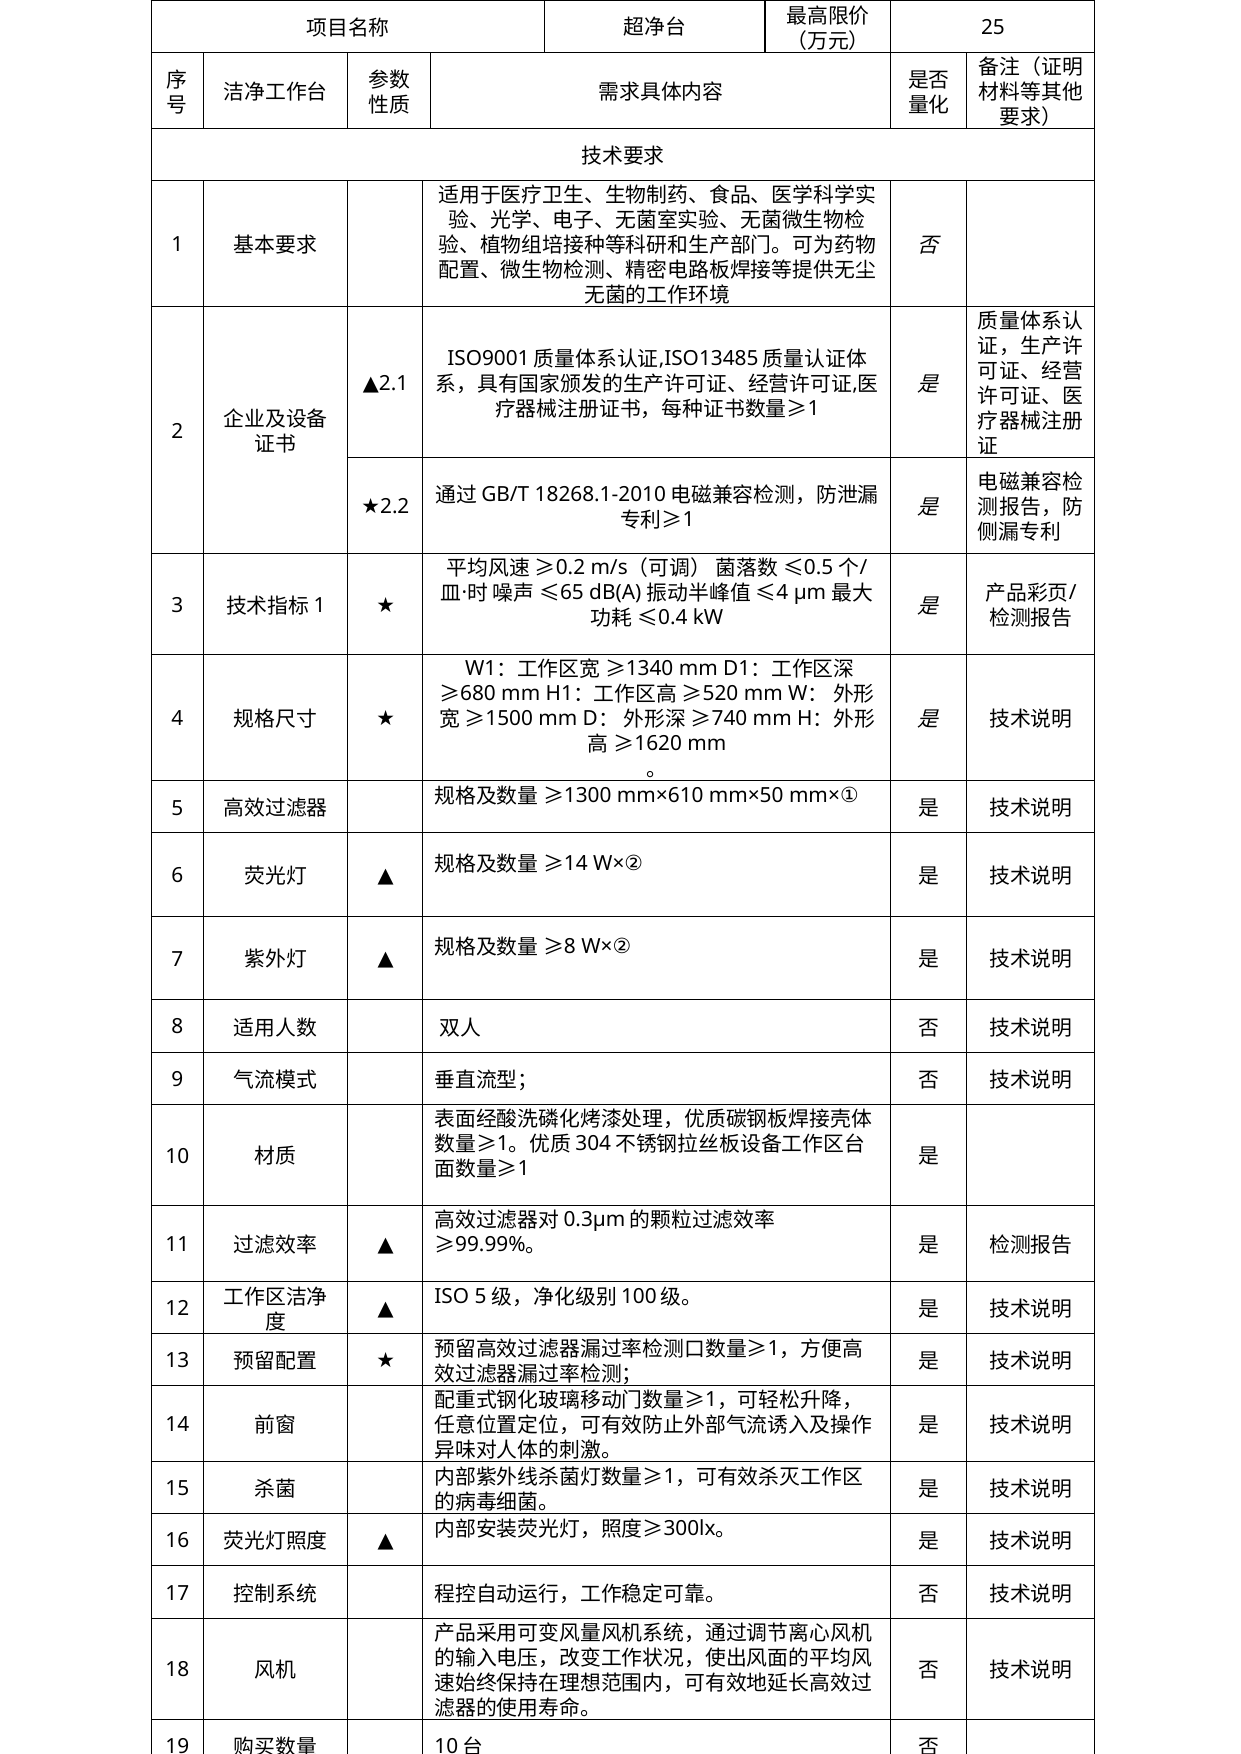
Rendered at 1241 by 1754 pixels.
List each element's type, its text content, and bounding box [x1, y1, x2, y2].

table_cell 是 [891, 554, 966, 654]
table_cell 工作区洁净度 [204, 1282, 347, 1333]
table_cell 1 [152, 181, 203, 306]
table_cell 高效过滤器 [204, 781, 347, 832]
table_cell ★ [348, 554, 422, 654]
table_cell 技术说明 [967, 655, 1094, 780]
table_cell 平均风速 ≥0.2 m/s（可调） 菌落数 ≤0.5 个/皿·时 噪声 ≤65 dB(A) 振动半峰值 ≤4 μm 最大功耗 ≤0.4 kW [423, 554, 890, 654]
table_cell [348, 1053, 422, 1104]
table_cell 是 [891, 1462, 966, 1513]
table_header 25 [891, 1, 1094, 52]
table_cell 内部紫外线杀菌灯数量≥1，可有效杀灭工作区的病毒细菌。 [423, 1462, 890, 1513]
table_cell 是 [891, 655, 966, 780]
table_cell ▲ [348, 1282, 422, 1333]
table_cell [348, 781, 422, 832]
table_header 项目名称 [152, 1, 544, 52]
table_cell 否 [891, 181, 966, 306]
table_cell 风机 [204, 1619, 347, 1718]
table_cell ▲ [348, 1206, 422, 1281]
table_cell 紫外灯 [204, 917, 347, 999]
table_cell 是 [891, 781, 966, 832]
table_cell 技术说明 [967, 1514, 1094, 1565]
table_cell 双人 [423, 1000, 890, 1052]
table_cell 企业及设备证书 [204, 307, 347, 553]
table_cell ★ [348, 1334, 422, 1385]
table_cell 17 [152, 1566, 203, 1617]
table_cell 程控自动运行，工作稳定可靠。 [423, 1566, 890, 1617]
table_cell 是 [891, 1386, 966, 1461]
table_cell 杀菌 [204, 1462, 347, 1513]
table_cell 6 [152, 833, 203, 916]
table_cell ▲2.1 [348, 307, 422, 457]
table_cell 9 [152, 1053, 203, 1104]
table_cell [348, 1619, 422, 1718]
table_cell 洁净工作台 [204, 53, 347, 128]
table_cell ★ [348, 655, 422, 780]
table_cell 规格及数量 ≥8 W×② [423, 917, 890, 999]
table_cell 否 [891, 1566, 966, 1617]
table_cell 表面经酸洗磷化烤漆处理，优质碳钢板焊接壳体数量≥1。优质304不锈钢拉丝板设备工作区台面数量≥1 [423, 1105, 890, 1205]
table_cell 是 [891, 458, 966, 553]
table_cell 7 [152, 917, 203, 999]
table_cell [348, 1386, 422, 1461]
table_cell 产品采用可变风量风机系统，通过调节离心风机的输入电压，改变工作状况，使出风面的平均风速始终保持在理想范围内，可有效地延长高效过滤器的使用寿命。 [423, 1619, 890, 1718]
table_cell [348, 1105, 422, 1205]
table_cell 产品彩页/检测报告 [967, 554, 1094, 654]
table_cell 是否 量化 [891, 53, 966, 128]
table_cell 5 [152, 781, 203, 832]
table_cell 质量体系认证，生产许可证、经营许可证、医疗器械注册证 [967, 307, 1094, 457]
table_cell 技术说明 [967, 917, 1094, 999]
table_cell 是 [891, 833, 966, 916]
table_cell ISO9001质量体系认证,ISO13485质量认证体系，具有国家颁发的生产许可证、经营许可证,医疗器械注册证书，每种证书数量≥1 [423, 307, 890, 457]
table_cell 8 [152, 1000, 203, 1052]
table_cell ISO 5 级，净化级别100级。 [423, 1282, 890, 1333]
table_cell 否 [891, 1000, 966, 1052]
table_cell W1：工作区宽 ≥1340 mm D1：工作区深 ≥680 mm H1：工作区高 ≥520 mm W： 外形宽 ≥1500 mm D： 外形深 ≥740 mm H：外形高 ≥1620 mm 。 [423, 655, 890, 780]
table_cell 规格及数量 ≥14 W×② [423, 833, 890, 916]
table_cell 是 [891, 917, 966, 999]
table_cell 技术说明 [967, 781, 1094, 832]
table_cell 技术说明 [967, 1000, 1094, 1052]
table_cell 技术指标1 [204, 554, 347, 654]
table_header 最高限价（万元） [766, 1, 890, 52]
table_cell 规格及数量 ≥1300 mm×610 mm×50 mm×① [423, 781, 890, 832]
table_cell [348, 181, 422, 306]
table_cell 10台 [423, 1720, 890, 1754]
table_cell 高效过滤器对0.3µm的颗粒过滤效率≥99.99%。 [423, 1206, 890, 1281]
table_cell 是 [891, 307, 966, 457]
table_cell 2 [152, 307, 203, 553]
table_cell 技术说明 [967, 833, 1094, 916]
table_cell [348, 1720, 422, 1754]
table_cell 控制系统 [204, 1566, 347, 1617]
table_cell 是 [891, 1105, 966, 1205]
table_cell 18 [152, 1619, 203, 1718]
table_cell 配重式钢化玻璃移动门数量≥1，可轻松升降，任意位置定位，可有效防止外部气流诱入及操作异味对人体的刺激。 [423, 1386, 890, 1461]
table_cell 垂直流型； [423, 1053, 890, 1104]
table_cell 购买数量 [204, 1720, 347, 1754]
table_cell 16 [152, 1514, 203, 1565]
table_cell 电磁兼容检测报告，防侧漏专利 [967, 458, 1094, 553]
table_cell 检测报告 [967, 1206, 1094, 1281]
table_cell 荧光灯照度 [204, 1514, 347, 1565]
table_cell 荧光灯 [204, 833, 347, 916]
table_cell 内部安装荧光灯，照度≥300lx。 [423, 1514, 890, 1565]
table_cell 适用于医疗卫生、生物制药、食品、医学科学实验、光学、电子、无菌室实验、无菌微生物检验、植物组培接种等科研和生产部门。可为药物配置、微生物检测、精密电路板焊接等提供无尘无菌的工作环境 [423, 181, 890, 306]
table_cell 技术说明 [967, 1282, 1094, 1333]
table_cell [967, 1720, 1094, 1754]
table_cell 是 [891, 1514, 966, 1565]
table_cell 预留配置 [204, 1334, 347, 1385]
table_cell 技术说明 [967, 1334, 1094, 1385]
table_cell 过滤效率 [204, 1206, 347, 1281]
table_cell 技术要求 [152, 129, 1094, 180]
table_cell ★2.2 [348, 458, 422, 553]
table_cell 13 [152, 1334, 203, 1385]
table_cell 基本要求 [204, 181, 347, 306]
table_cell 规格尺寸 [204, 655, 347, 780]
table_cell 技术说明 [967, 1619, 1094, 1718]
table_cell 10 [152, 1105, 203, 1205]
table_cell 需求具体内容 [431, 53, 890, 128]
table_cell [348, 1000, 422, 1052]
table_cell 19 [152, 1720, 203, 1754]
table_cell ▲ [348, 833, 422, 916]
table_cell 技术说明 [967, 1053, 1094, 1104]
table_cell [348, 1566, 422, 1617]
table_cell 否 [891, 1619, 966, 1718]
table_cell 是 [891, 1282, 966, 1333]
table_cell 14 [152, 1386, 203, 1461]
table_cell 11 [152, 1206, 203, 1281]
table_cell 材质 [204, 1105, 347, 1205]
table_cell 否 [891, 1720, 966, 1754]
table_header 超净台 [545, 1, 764, 52]
table_cell 技术说明 [967, 1462, 1094, 1513]
table_cell 是 [891, 1334, 966, 1385]
table_cell [967, 181, 1094, 306]
table_cell ▲ [348, 917, 422, 999]
table_cell ▲ [348, 1514, 422, 1565]
table_cell 技术说明 [967, 1566, 1094, 1617]
table_cell [967, 1105, 1094, 1205]
table_cell 气流模式 [204, 1053, 347, 1104]
table_cell 否 [891, 1053, 966, 1104]
table_cell 是 [891, 1206, 966, 1281]
table_cell 适用人数 [204, 1000, 347, 1052]
table_cell 序号 [152, 53, 203, 128]
table_cell 通过GB/T 18268.1-2010电磁兼容检测，防泄漏专利≥1 [423, 458, 890, 553]
table_cell 备注（证明材料等其他要求） [967, 53, 1094, 128]
table_cell [348, 1462, 422, 1513]
table_cell 4 [152, 655, 203, 780]
table_cell 参数 性质 [348, 53, 430, 128]
table_cell 技术说明 [967, 1386, 1094, 1461]
table_cell 15 [152, 1462, 203, 1513]
table_cell 前窗 [204, 1386, 347, 1461]
table_cell 12 [152, 1282, 203, 1333]
table_cell 预留高效过滤器漏过率检测口数量≥1，方便高效过滤器漏过率检测； [423, 1334, 890, 1385]
table_cell 3 [152, 554, 203, 654]
